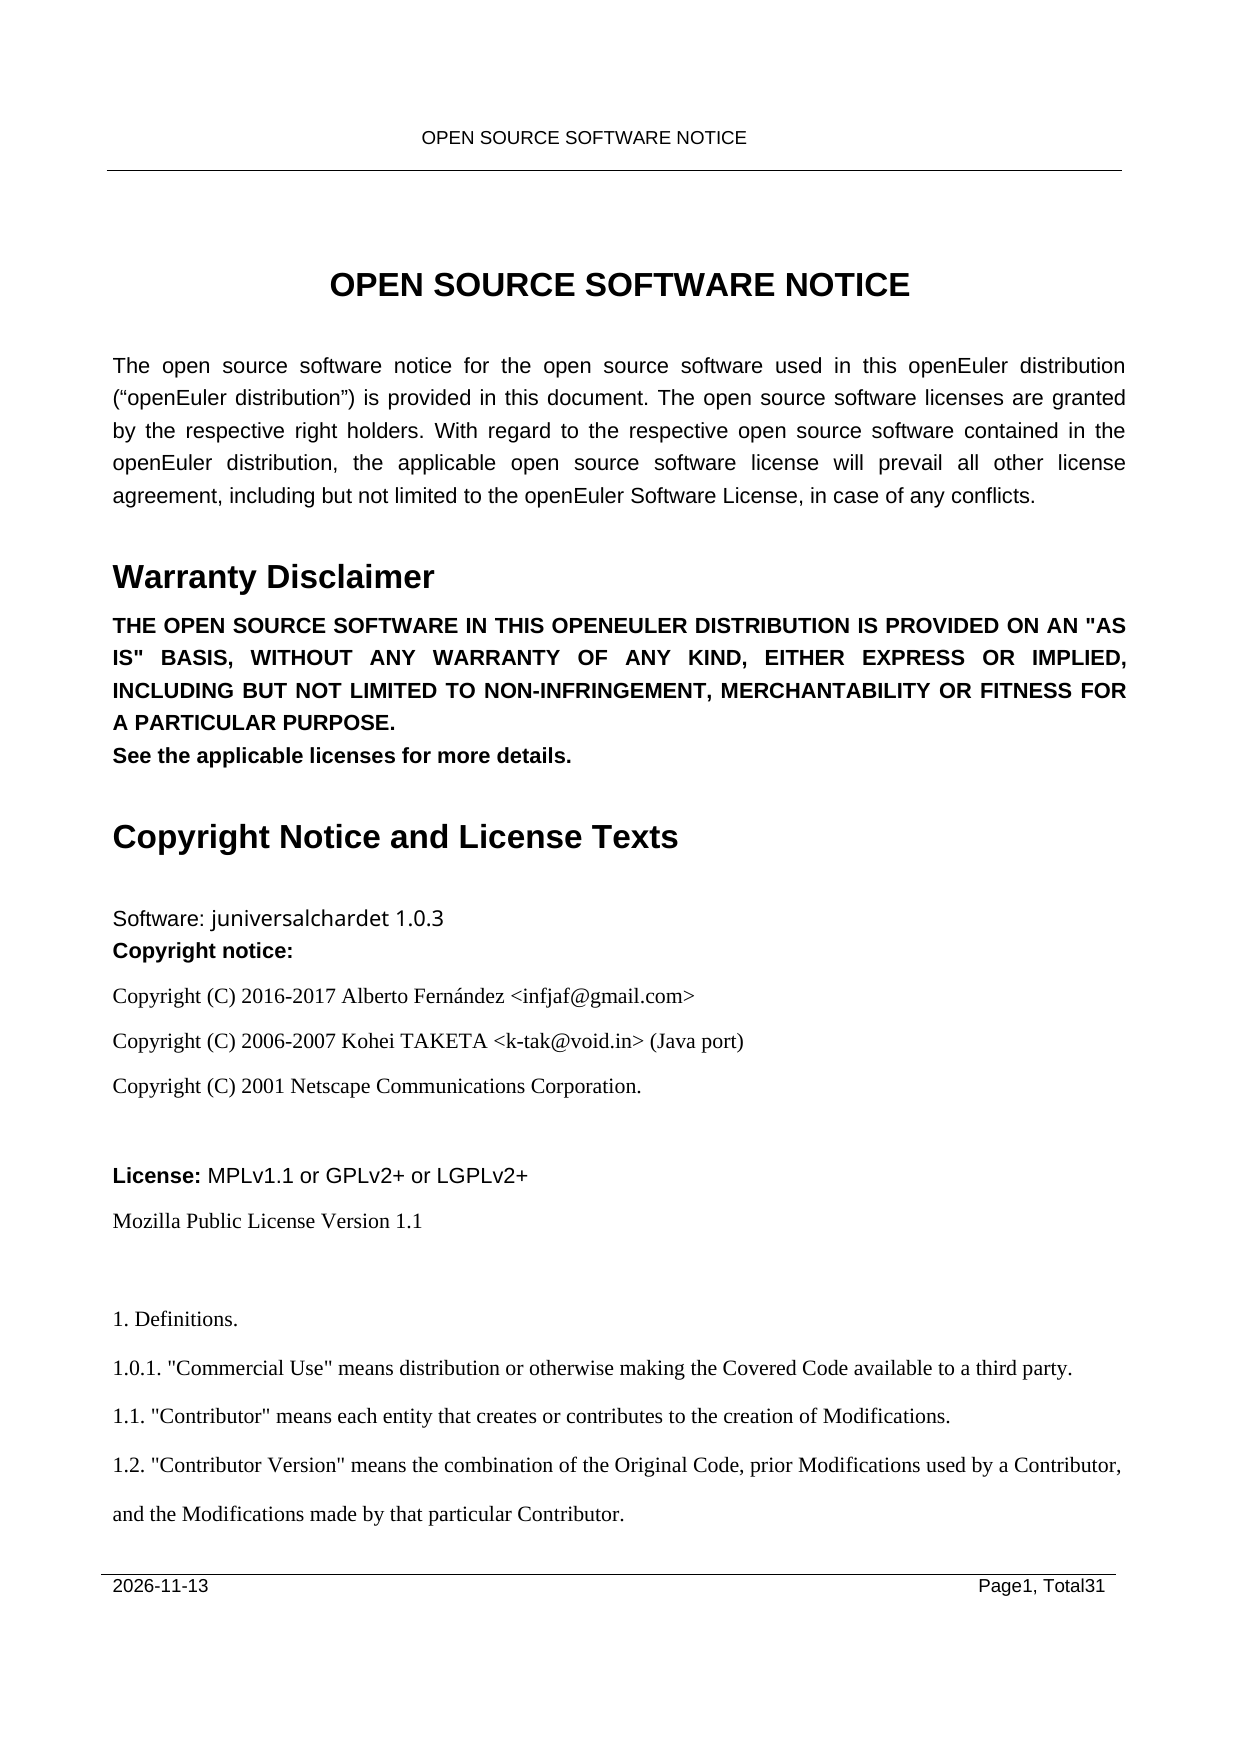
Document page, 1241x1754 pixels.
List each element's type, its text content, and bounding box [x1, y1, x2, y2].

text Software: juniversalchardet 1.0.3 [112, 901, 1128, 934]
text Copyright (C) 2001 Netscape Communications Corporation. [112, 1069, 1128, 1102]
text Copyright notice: [112, 934, 1128, 966]
text License: MPLv1.1 or GPLv2+ or LGPLv2+ [112, 1159, 1128, 1192]
text Copyright (C) 2016-2017 Alberto Fernández <infjaf@gmail.com> [112, 979, 1128, 1012]
text Warranty Disclaimer [112, 544, 1128, 609]
text Copyright Notice and License Texts [112, 804, 1128, 869]
text Copyright (C) 2006-2007 Kohei TAKETA <k-tak@void.in> (Java port) [112, 1024, 1128, 1057]
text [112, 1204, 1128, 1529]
text THE OPEN SOURCE SOFTWARE IN THIS OPENEULER DISTRIBUTION IS PROVIDED ON AN "AS IS" BASIS, WITHOUT ANY WARRANTY OF ANY KIND, EITHER EXPRESS OR IMPLIED, INCLUDING BUT NOT LIMITED TO NON-INFRINGEMENT, MERCHANTABILITY OR FITNESS FOR A PARTICULAR PURPOSE. See the applicable licenses for more details. [112, 609, 1128, 771]
text The open source software notice for the open source software used in this openEuler distribution (“openEuler distribution”) is provided in this document. The open source software licenses are granted by the respective right holders. With regard to the respective open source software contained in the openEuler distribution, the applicable open source software license will prevail all other license agreement, including but not limited to the openEuler Software License, in case of any conflicts. [112, 349, 1128, 511]
text OPEN SOURCE SOFTWARE NOTICE [112, 251, 1128, 316]
